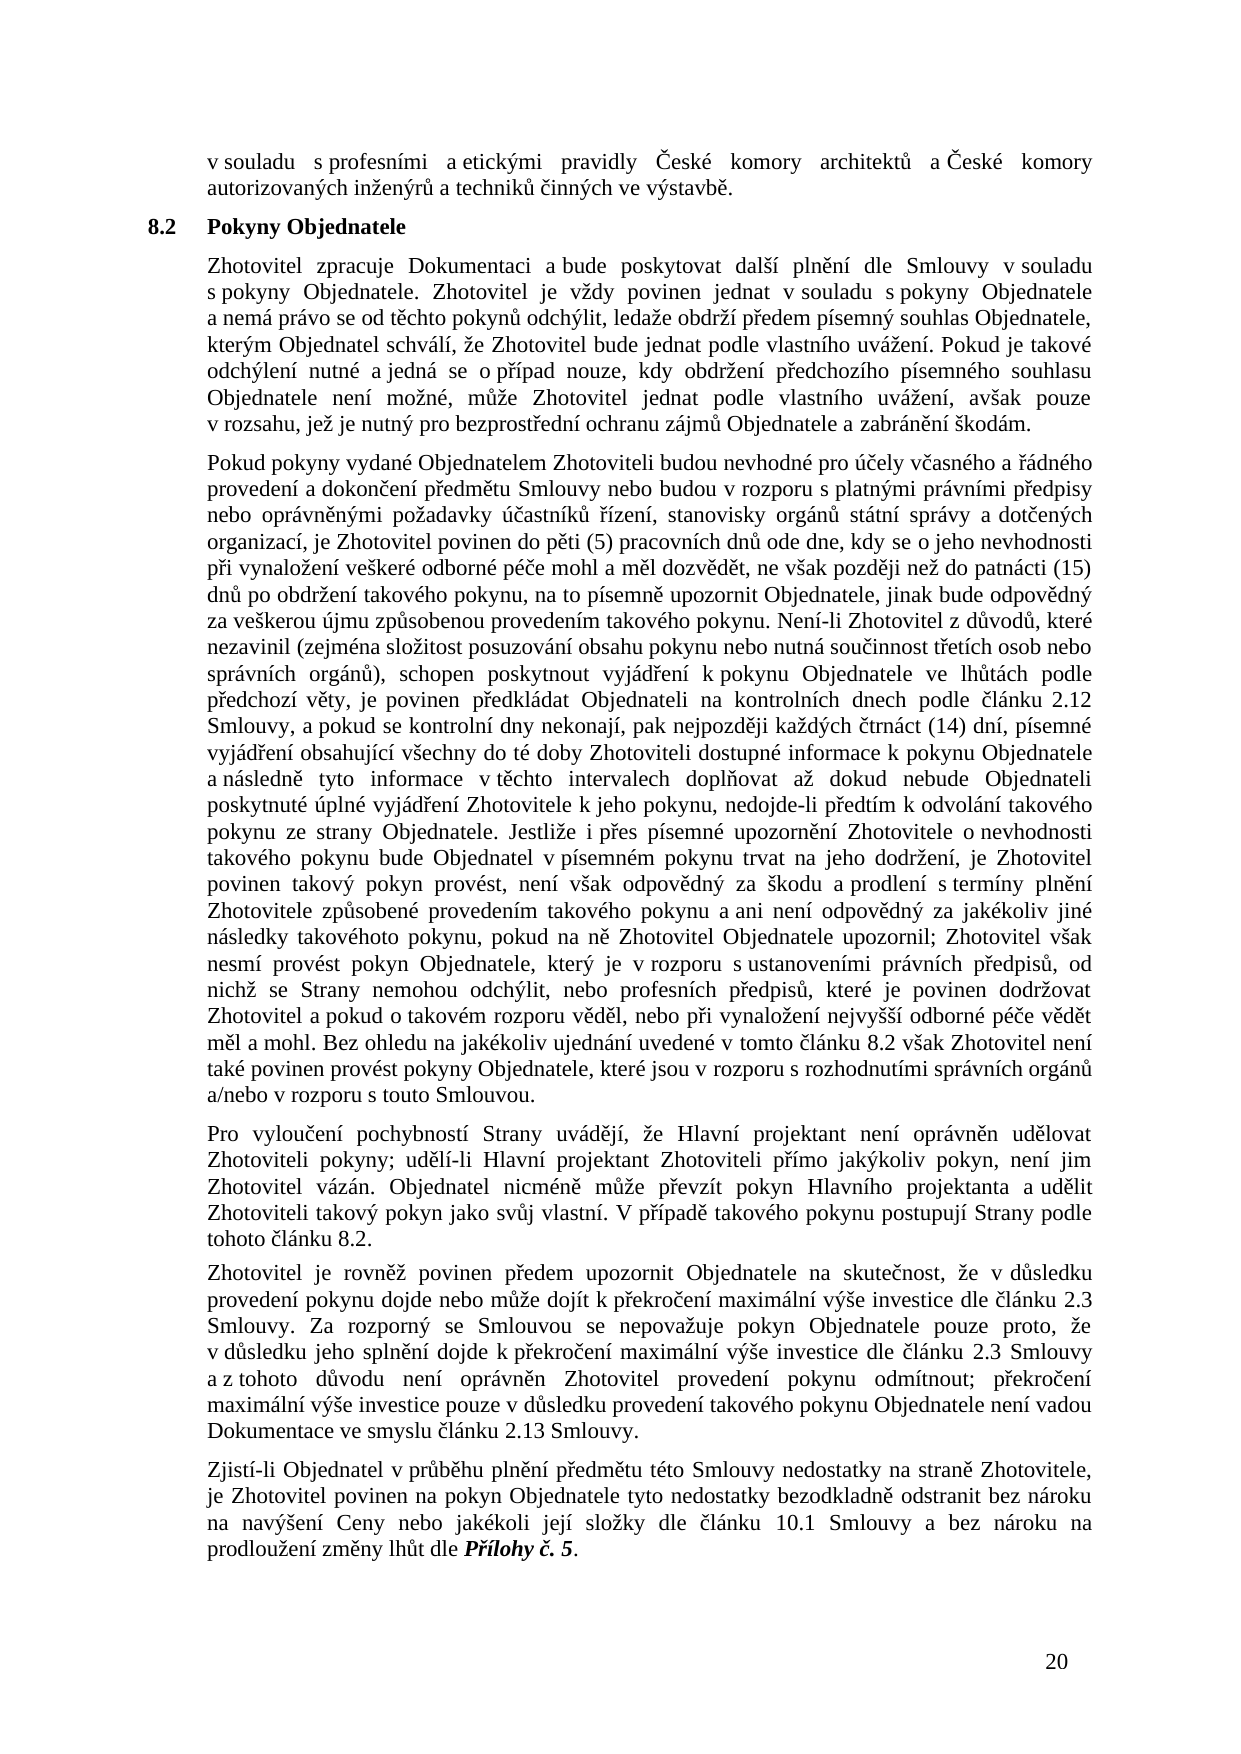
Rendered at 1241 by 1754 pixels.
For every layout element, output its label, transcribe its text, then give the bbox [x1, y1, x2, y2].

text Pro vyloučení pochybností Strany uvádějí, že Hlavní projektant není oprávněn udělovat Zhotoviteli pokyny; udělí-li Hlavní projektant Zhotoviteli přímo jakýkoliv pokyn, není jim Zhotovitel vázán. Objednatel nicméně může převzít pokyn Hlavního projektanta a udělit Zhotoviteli takový pokyn jako svůj vlastní. V případě takového pokynu postupují Strany podle tohoto článku 8.2. [207, 1120, 1092, 1252]
text Zhotovitel je rovněž povinen předem upozornit Objednatele na skutečnost, že v důsledku provedení pokynu dojde nebo může dojít k překročení maximální výše investice dle článku 2.3 Smlouvy. Za rozporný se Smlouvou se nepovažuje pokyn Objednatele pouze proto, že v důsledku jeho splnění dojde k překročení maximální výše investice dle článku 2.3 Smlouvy a z tohoto důvodu není oprávněn Zhotovitel provedení pokynu odmítnout; překročení maximální výše investice pouze v důsledku provedení takového pokynu Objednatele není vadou Dokumentace ve smyslu článku 2.14 Smlouvy. [207, 1259, 1092, 1444]
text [207, 148, 1092, 200]
text Pokud pokyny vydané Objednatelem Zhotoviteli budou nevhodné pro účely včasného a řádného provedení a dokončení předmětu Smlouvy nebo budou v rozporu s platnými právními předpisy nebo oprávněnými požadavky účastníků řízení, stanovisky orgánů státní správy a dotčených organizací, je Zhotovitel povinen do pěti (5) pracovních dnů ode dne, kdy se o jeho nevhodnosti při vynaložení veškeré odborné péče mohl a měl dozvědět, ne však později než do patnácti (15) dnů po obdržení takového pokynu, na to písemně upozornit Objednatele, jinak bude odpovědný za veškerou újmu způsobenou provedením takového pokynu. Není-li Zhotovitel z důvodů, které nezavinil (zejména složitost posuzování obsahu pokynu nebo nutná součinnost třetích osob nebo správních orgánů), schopen poskytnout vyjádření k pokynu Objednatele ve lhůtách podle předchozí věty, je povinen předkládat Objednateli na kontrolních dnech podle článku 2.13 Smlouvy, a pokud se kontrolní dny nekonají, pak nejpozději každých čtrnáct (14) dní, písemné vyjádření obsahující všechny do té doby Zhotoviteli dostupné informace k pokynu Objednatele a následně tyto informace v těchto intervalech doplňovat až dokud nebude Objednateli poskytnuté úplné vyjádření Zhotovitele k jeho pokynu, nedojde-li předtím k odvolání takového pokynu ze strany Objednatele. Jestliže i přes písemné upozornění Zhotovitele o nevhodnosti takového pokynu bude Objednatel v písemném pokynu trvat na jeho dodržení, je Zhotovitel povinen takový pokyn provést, není však odpovědný za škodu a prodlení s termíny plnění Zhotovitele způsobené provedením takového pokynu a ani není odpovědný za jakékoliv jiné následky takovéhoto pokynu, pokud na ně Zhotovitel Objednatele upozornil; Zhotovitel však nesmí provést pokyn Objednatele, který je v rozporu s ustanoveními právních předpisů, od nichž se Strany nemohou odchýlit, nebo profesních předpisů, které je povinen dodržovat Zhotovitel a pokud o takovém rozporu věděl, nebo při vynaložení nejvyšší odborné péče vědět měl a mohl. Bez ohledu na jakékoliv ujednání uvedené v tomto článku 8.2 však Zhotovitel není také povinen provést pokyny Objednatele, které jsou v rozporu s rozhodnutími správních orgánů a/nebo v rozporu s touto Smlouvou. [207, 449, 1092, 1108]
text Zjistí-li Objednatel v průběhu plnění předmětu této Smlouvy nedostatky na straně Zhotovitele, je Zhotovitel povinen na pokyn Objednatele tyto nedostatky bezodkladně odstranit bez nároku na navýšení Ceny nebo jakékoli její složky dle článku 10.1 Smlouvy a bez nároku na prodloužení změny lhůt dle Přílohy č. 5. [207, 1456, 1092, 1562]
text Zhotovitel zpracuje Dokumentaci a bude poskytovat další plnění dle Smlouvy v souladu s pokyny Objednatele. Zhotovitel je vždy povinen jednat v souladu s pokyny Objednatele a nemá právo se od těchto pokynů odchýlit, ledaže obdrží předem písemný souhlas Objednatele, kterým Objednatel schválí, že Zhotovitel bude jednat podle vlastního uvážení. Pokud je takové odchýlení nutné a jedná se o případ nouze, kdy obdržení předchozího písemného souhlasu Objednatele není možné, může Zhotovitel jednat podle vlastního uvážení, avšak pouze v rozsahu, jež je nutný pro bezprostřední ochranu zájmů Objednatele a zabránění škodám. [207, 252, 1092, 436]
subtitle Pokyny Objednatele [148, 213, 1092, 240]
